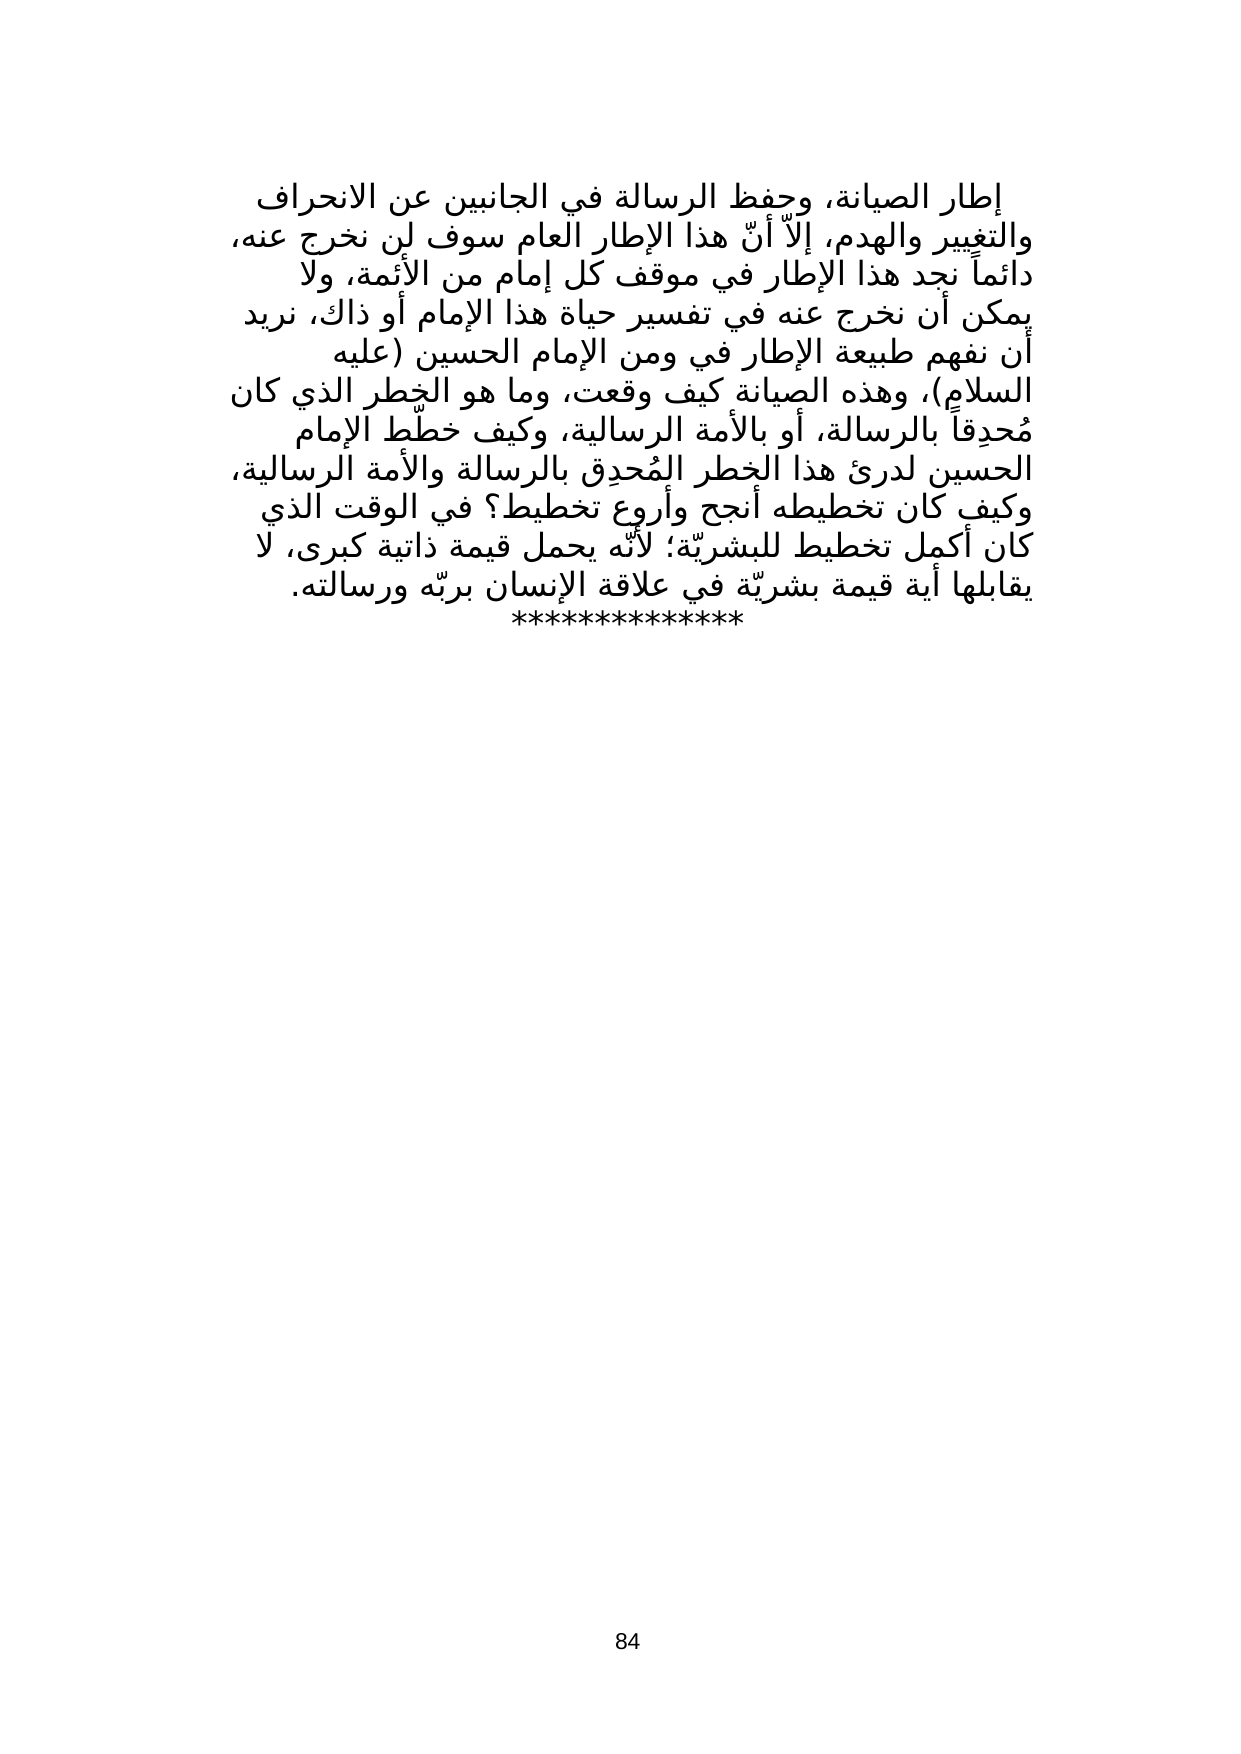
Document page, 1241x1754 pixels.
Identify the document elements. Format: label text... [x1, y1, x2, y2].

text ************** [222, 604, 1033, 643]
text إطار الصيانة، وحفظ الرسالة في الجانبين عن الانحراف والتغيير والهدم، إلاّ أنّ هذا الإطار العام سوف لن نخرج عنه، دائماً نجد هذا الإطار في موقف كل إمام من الأئمة، ولا يمكن أن نخرج عنه في تفسير حياة هذا الإمام أو ذاك، نريد أن نفهم طبيعة الإطار في ومن الإمام الحسين (عليه السلام)، وهذه الصيانة كيف وقعت، وما هو الخطر الذي كان مُحدِقاً بالرسالة، أو بالأمة الرسالية، وكيف خطّط الإمام الحسين لدرئ هذا الخطر المُحدِق بالرسالة والأمة الرسالية، وكيف كان تخطيطه أنجح وأروع تخطيط؟ في الوقت الذي كان أكمل تخطيط للبشريّة؛ لأنّه يحمل قيمة ذاتية كبرى، لا يقابلها أية قيمة بشريّة في علاقة الإنسان بربّه ورسالته. [222, 177, 1033, 604]
